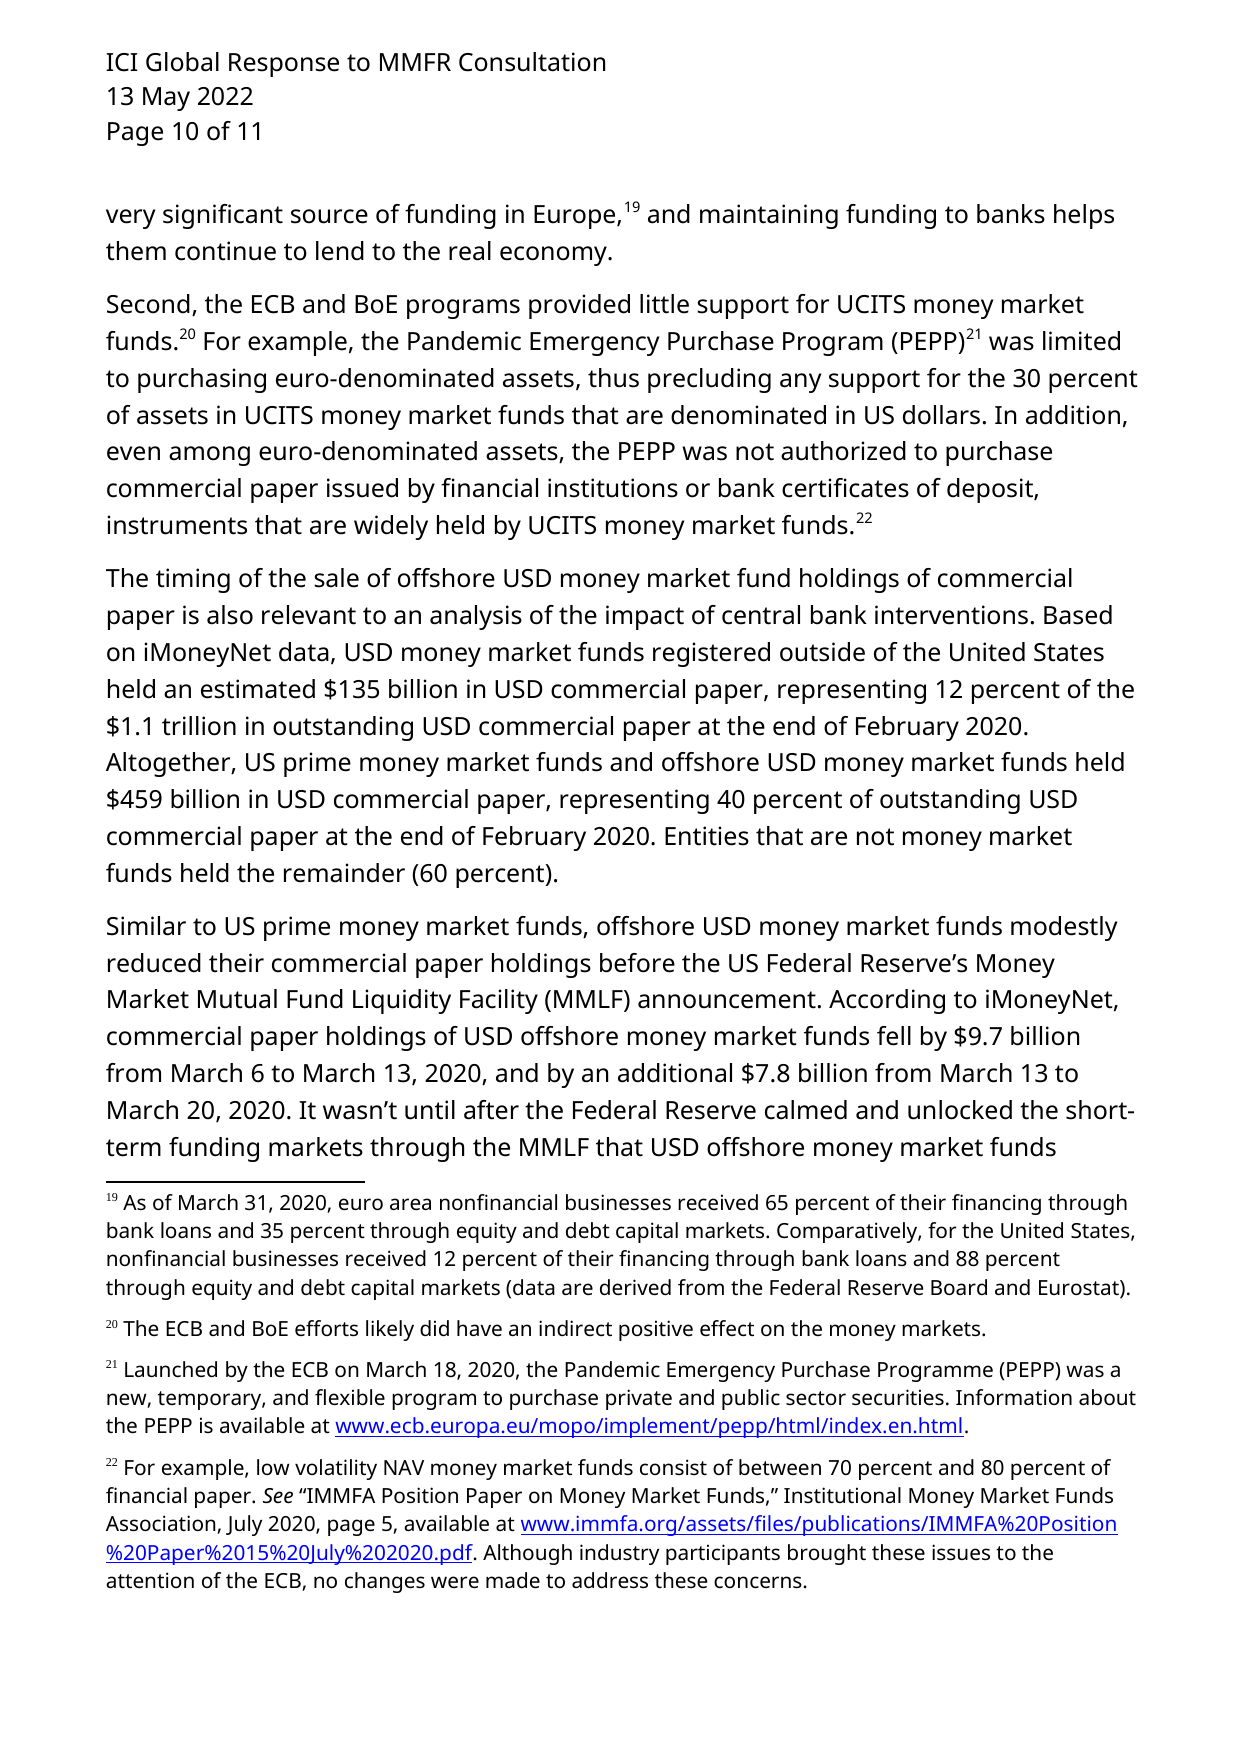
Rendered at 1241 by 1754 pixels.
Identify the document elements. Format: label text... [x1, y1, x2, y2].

text Similar to US prime money market funds, offshore USD money market funds modestly reduced their commercial paper holdings before the US Federal Reserve’s Money Market Mutual Fund Liquidity Facility (MMLF) announcement. According to iMoneyNet, commercial paper holdings of USD offshore money market funds fell by $9.7 billion from March 6 to March 13, 2020, and by an additional $7.8 billion from March 13 to March 20, 2020. It wasn’t until after the Federal Reserve calmed and unlocked the short-term funding markets through the MMLF that USD offshore money market funds substantially reduced their commercial paper holdings—a reduction of $27 billion from March 20 to March 27, 2020. [106, 909, 1141, 1163]
text Second, the ECB and BoE programs provided little support for UCITS money market funds. For example, the Pandemic Emergency Purchase Program (PEPP) was limited to purchasing euro-denominated assets, thus precluding any support for the 30 percent of assets in UCITS money market funds that are denominated in US dollars. In addition, even among euro-denominated assets, the PEPP was not authorized to purchase commercial paper issued by financial institutions or bank certificates of deposit, instruments that are widely held by UCITS money market funds. [106, 287, 1141, 542]
text The timing of the sale of offshore USD money market fund holdings of commercial paper is also relevant to an analysis of the impact of central bank interventions. Based on iMoneyNet data, USD money market funds registered outside of the United States held an estimated $135 billion in USD commercial paper, representing 12 percent of the $1.1 trillion in outstanding USD commercial paper at the end of February 2020. Altogether, US prime money market funds and offshore USD money market funds held $459 billion in USD commercial paper, representing 40 percent of outstanding USD commercial paper at the end of February 2020. Entities that are not money market funds held the remainder (60 percent). [106, 561, 1141, 889]
text Although the overall objectives of the ECB and BoE programs and the Federal Reserve facilities were the same—to restore liquidity and support the flow of credit to the economy—there were some differences in the mechanisms used to achieve those goals. First, a number of Federal Reserve facilities helped facilitate secondary trading by lending to banks against “eligible collateral,” which in turn allowed banks to intermediate trades by purchasing those assets from investors who had difficulty finding buyers during the stressed period. In contrast, the measures implemented by the ECB and BoE focused more directly on banks’ balance sheets, with the central banks taking assets off the books of, and providing cash to, banks. Bank lending remains a very significant source of funding in Europe, and maintaining funding to banks helps them continue to lend to the real economy. [106, 197, 1141, 268]
